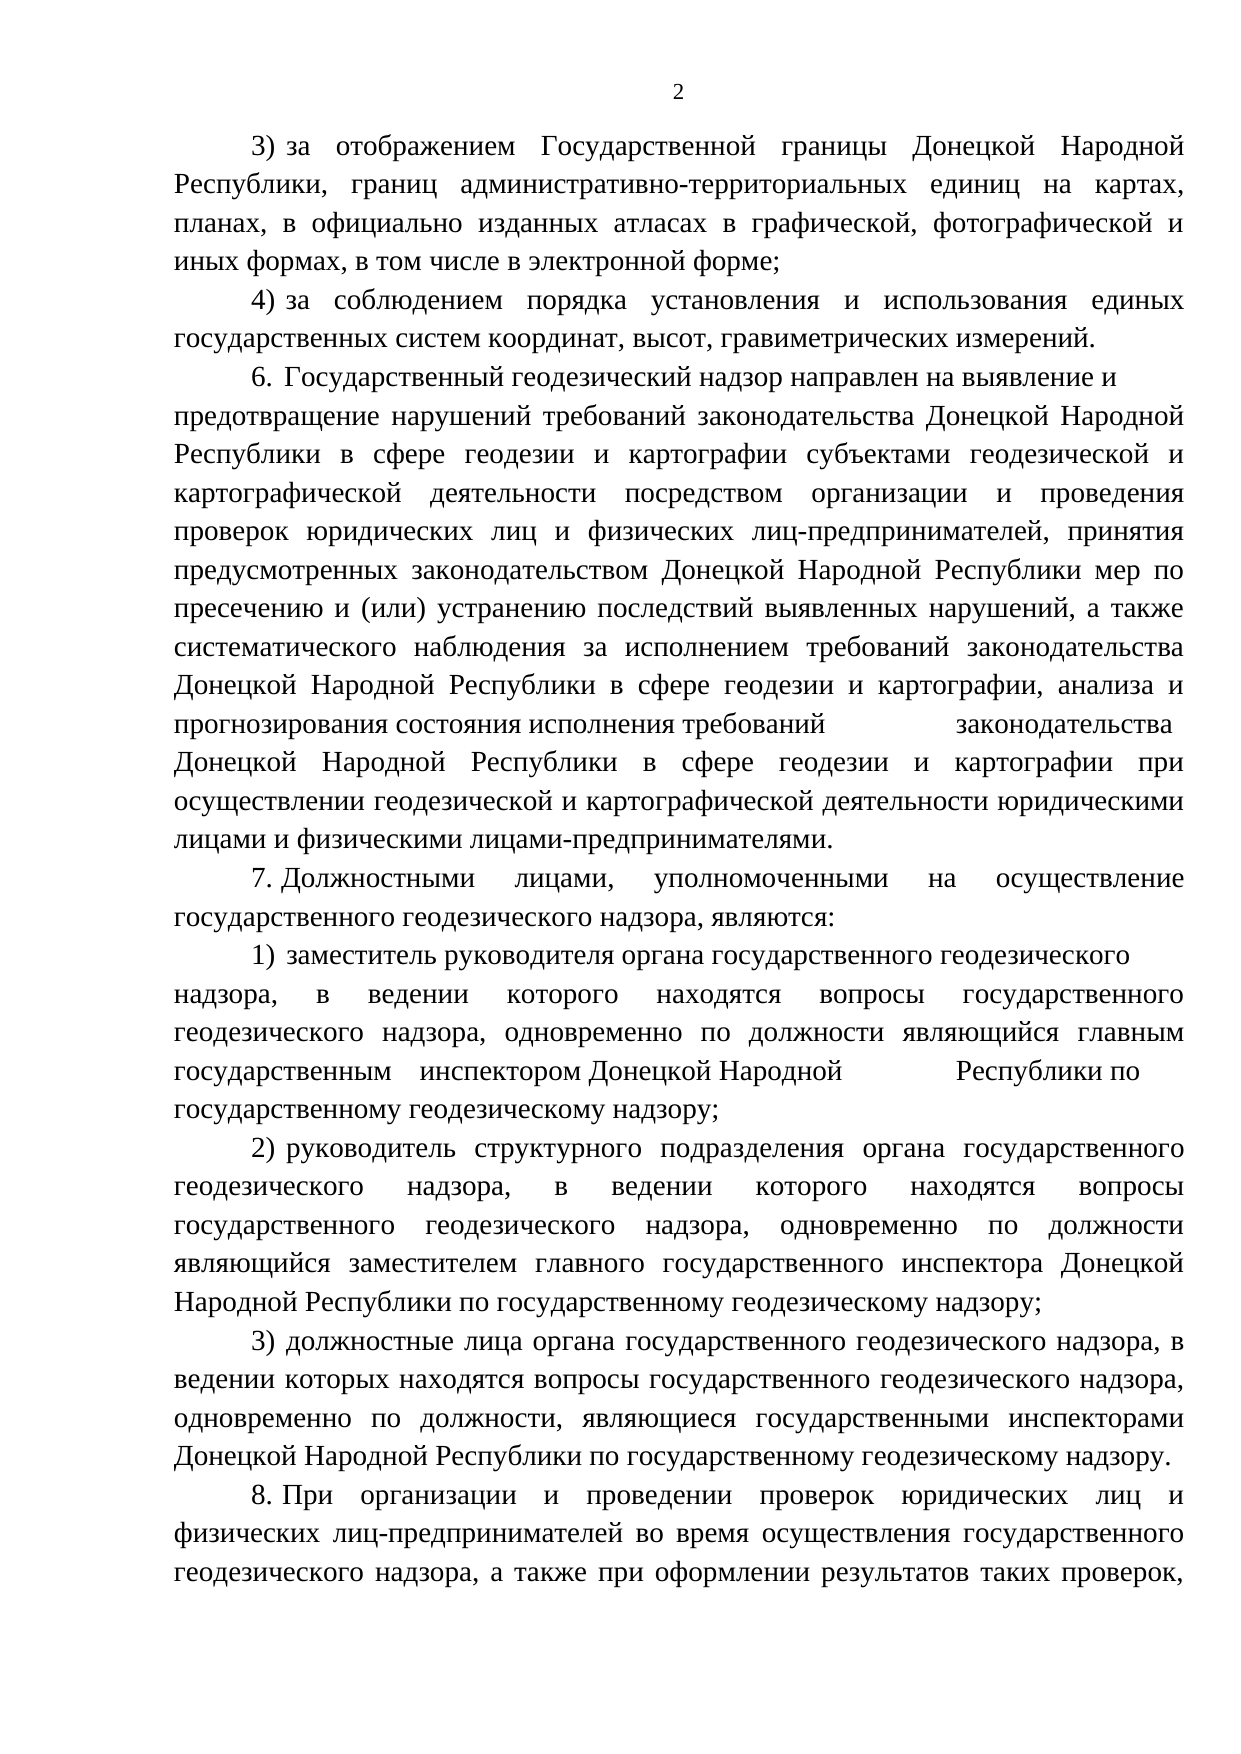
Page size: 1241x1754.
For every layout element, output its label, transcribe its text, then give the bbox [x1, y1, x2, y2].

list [174, 1477, 1185, 1587]
list за соблюдением порядка установления и использования единых государственных систем координат, высот, гравиметрических измерений. [174, 282, 1185, 354]
list Должностными лицами, уполномоченными на осуществление государственного геодезического надзора, являются: [174, 860, 1185, 932]
list за отображением Государственной границы Донецкой Народной Республики, границ административно-территориальных единиц на картах, планах, в официально изданных атласах в графической, фотографической и иных формах, в том числе в электронной форме; [174, 128, 1185, 277]
list заместитель руководителя органа государственного геодезического [174, 937, 1185, 971]
text предотвращение нарушений требований законодательства Донецкой Народной Республики в сфере геодезии и картографии субъектами геодезической и картографической деятельности посредством организации и проведения проверок юридических лиц и физических лиц-предпринимателей, принятия предусмотренных законодательством Донецкой Народной Республики мер по пресечению и (или) устранению последствий выявленных нарушений, а также систематического наблюдения за исполнением требований законодательства Донецкой Народной Республики в сфере геодезии и картографии, анализа и прогнозирования состояния исполнения требований законодательства [174, 398, 1185, 739]
list Государственный геодезический надзор направлен на выявление и [174, 359, 1185, 393]
text Донецкой Народной Республики в сфере геодезии и картографии при осуществлении геодезической и картографической деятельности юридическими лицами и физическими лицами-предпринимателями. [174, 744, 1185, 855]
text надзора, в ведении которого находятся вопросы государственного геодезического надзора, одновременно по должности являющийся главным государственным инспектором Донецкой Народной Республики по [174, 976, 1185, 1086]
list руководитель структурного подразделения органа государственного геодезического надзора, в ведении которого находятся вопросы государственного геодезического надзора, одновременно по должности являющийся заместителем главного государственного инспектора Донецкой Народной Республики по государственному геодезическому надзору; [174, 1130, 1185, 1318]
list должностные лица органа государственного геодезического надзора, в ведении которых находятся вопросы государственного геодезического надзора, одновременно по должности, являющиеся государственными инспекторами Донецкой Народной Республики по государственному геодезическому надзору. [174, 1323, 1185, 1472]
text государственному геодезическому надзору; [174, 1091, 1185, 1125]
